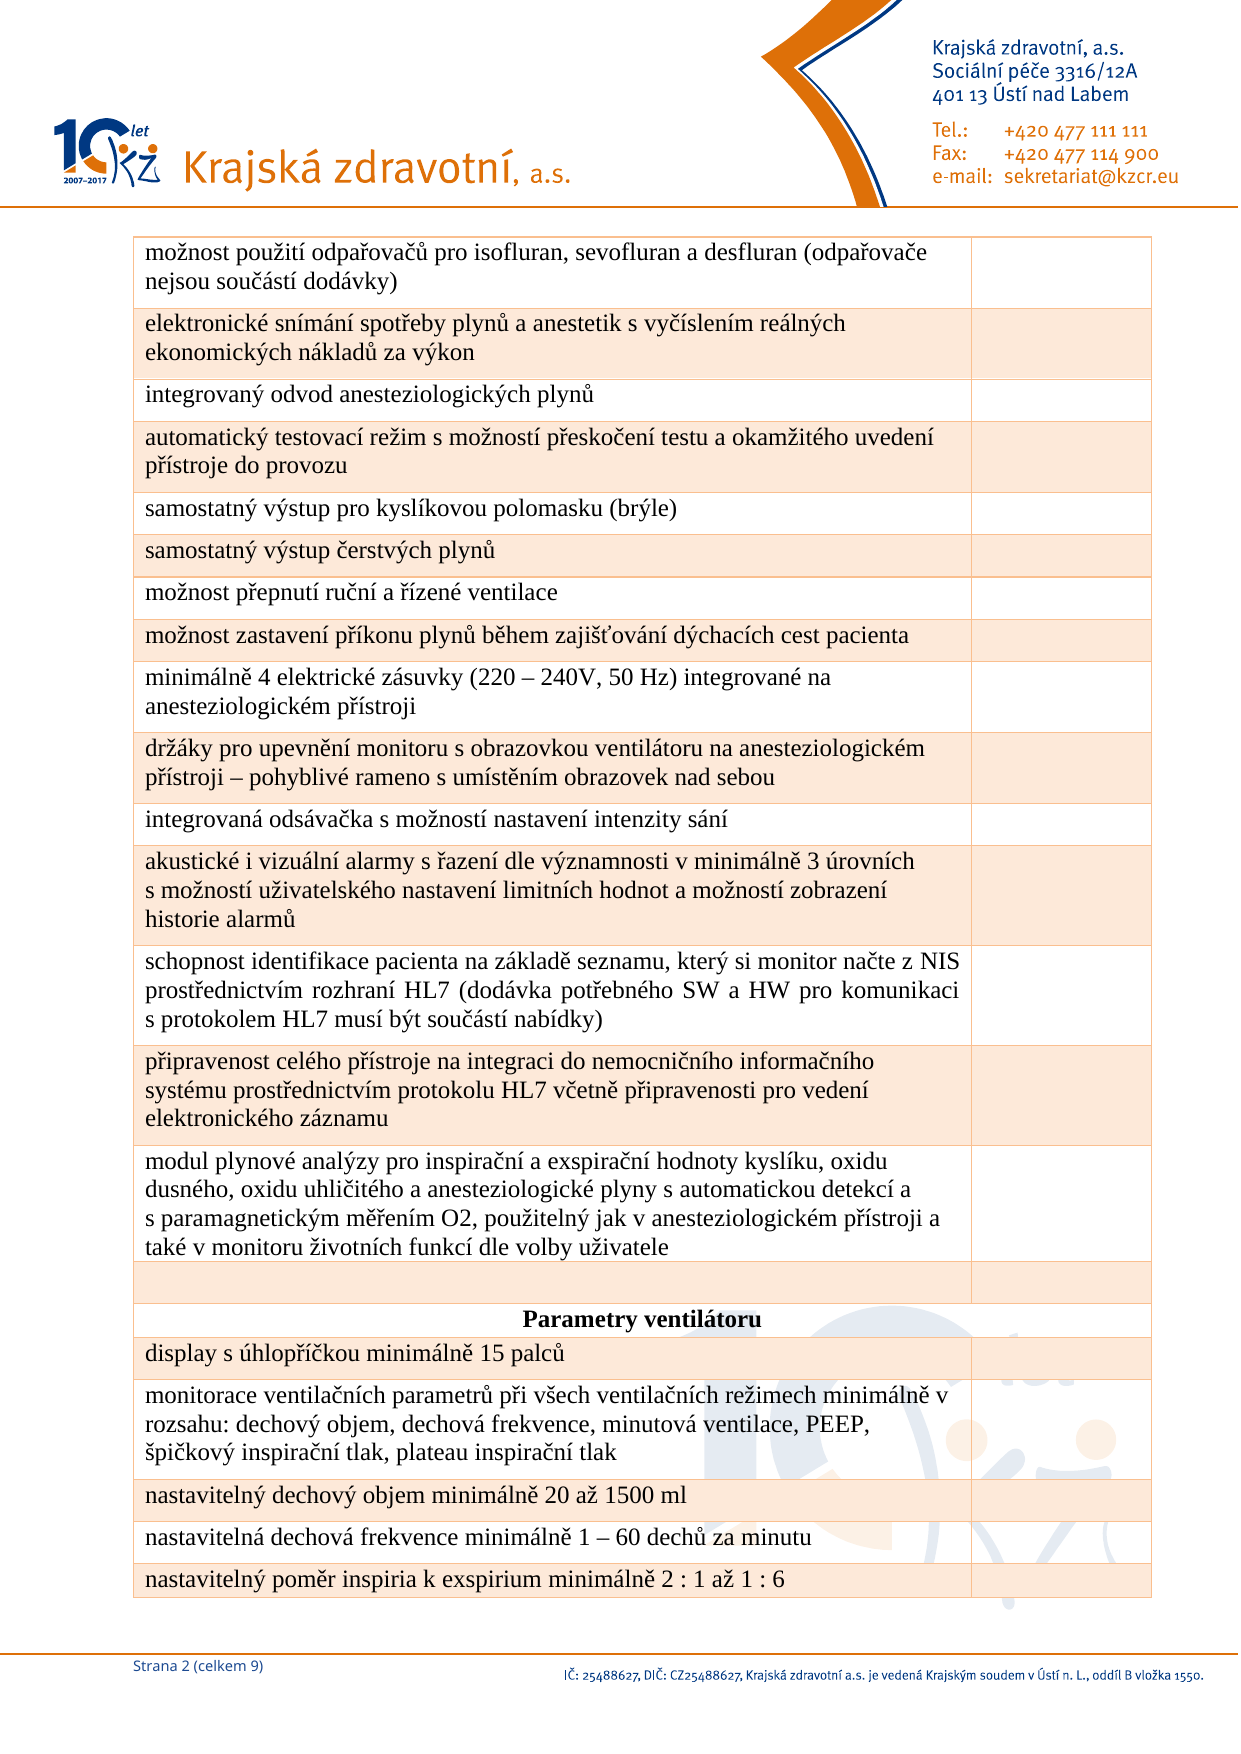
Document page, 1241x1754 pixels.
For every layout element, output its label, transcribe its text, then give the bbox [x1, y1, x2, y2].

table_cell držáky pro upevnění monitoru s obrazovkou ventilátoru na anesteziologickém přístroji – pohyblivé rameno s umístěním obrazovek nad sebou [134, 733, 971, 803]
table_cell elektronické snímání spotřeby plynů a anestetik s vyčíslením reálných ekonomických nákladů za výkon [134, 309, 971, 378]
table_cell [972, 1338, 1151, 1379]
table_cell [972, 578, 1151, 619]
table_cell [972, 733, 1151, 803]
table_cell [972, 804, 1151, 845]
table_cell [972, 1564, 1151, 1597]
table_cell připravenost celého přístroje na integraci do nemocničního informačního systému prostřednictvím protokolu HL7 včetně připravenosti pro vedení elektronického záznamu [134, 1046, 971, 1145]
table_cell monitorace ventilačních parametrů při všech ventilačních režimech minimálně v rozsahu: dechový objem, dechová frekvence, minutová ventilace, PEEP, špičkový inspirační tlak, plateau inspirační tlak [134, 1380, 971, 1479]
table_cell [972, 1146, 1151, 1261]
table_cell akustické i vizuální alarmy s řazení dle významnosti v minimálně 3 úrovních s možností uživatelského nastavení limitních hodnot a možností zobrazení historie alarmů [134, 846, 971, 945]
table_cell [972, 422, 1151, 492]
table_cell integrovaná odsávačka s možností nastavení intenzity sání [134, 804, 971, 845]
table_cell [972, 620, 1151, 661]
table_cell [972, 535, 1151, 576]
table_cell samostatný výstup čerstvých plynů [134, 535, 971, 576]
table_cell možnost přepnutí ruční a řízené ventilace [134, 578, 971, 619]
table_cell [972, 1480, 1151, 1521]
table_cell [972, 1522, 1151, 1563]
table_cell nastavitelný poměr inspiria k exspirium minimálně 2 : 1 až 1 : 6 [134, 1564, 971, 1597]
table_cell Parametry ventilátoru [134, 1304, 1151, 1337]
table_cell [972, 309, 1151, 378]
table_cell [972, 1262, 1151, 1303]
table_cell [972, 493, 1151, 534]
table_cell nastavitelná dechová frekvence minimálně 1 – 60 dechů za minutu [134, 1522, 971, 1563]
table_cell možnost zastavení příkonu plynů během zajišťování dýchacích cest pacienta [134, 620, 971, 661]
table_cell integrovaný odvod anesteziologických plynů [134, 380, 971, 421]
table_cell [972, 1380, 1151, 1479]
table_cell [972, 238, 1151, 307]
table_cell [972, 946, 1151, 1045]
table_cell automatický testovací režim s možností přeskočení testu a okamžitého uvedení přístroje do provozu [134, 422, 971, 492]
table_cell samostatný výstup pro kyslíkovou polomasku (brýle) [134, 493, 971, 534]
table_cell [972, 846, 1151, 945]
table_cell [972, 1046, 1151, 1145]
table_cell modul plynové analýzy pro inspirační a exspirační hodnoty kyslíku, oxidu dusného, oxidu uhličitého a anesteziologické plyny s automatickou detekcí a s paramagnetickým měřením O2, použitelný jak v anesteziologickém přístroji a také v monitoru životních funkcí dle volby uživatele [134, 1146, 971, 1261]
table_cell [972, 662, 1151, 732]
table_cell [134, 1262, 971, 1303]
table_cell display s úhlopříčkou minimálně 15 palců [134, 1338, 971, 1379]
table_cell [972, 380, 1151, 421]
table_cell minimálně 4 elektrické zásuvky (220 – 240V, 50 Hz) integrované na anesteziologickém přístroji [134, 662, 971, 732]
table_cell schopnost identifikace pacienta na základě seznamu, který si monitor načte z NIS prostřednictvím rozhraní HL7 (dodávka potřebného SW a HW pro komunikaci s protokolem HL7 musí být součástí nabídky) [134, 946, 971, 1045]
table_cell nastavitelný dechový objem minimálně 20 až 1500 ml [134, 1480, 971, 1521]
table_cell možnost použití odpařovačů pro isofluran, sevofluran a desfluran (odpařovače nejsou součástí dodávky) [134, 238, 971, 307]
